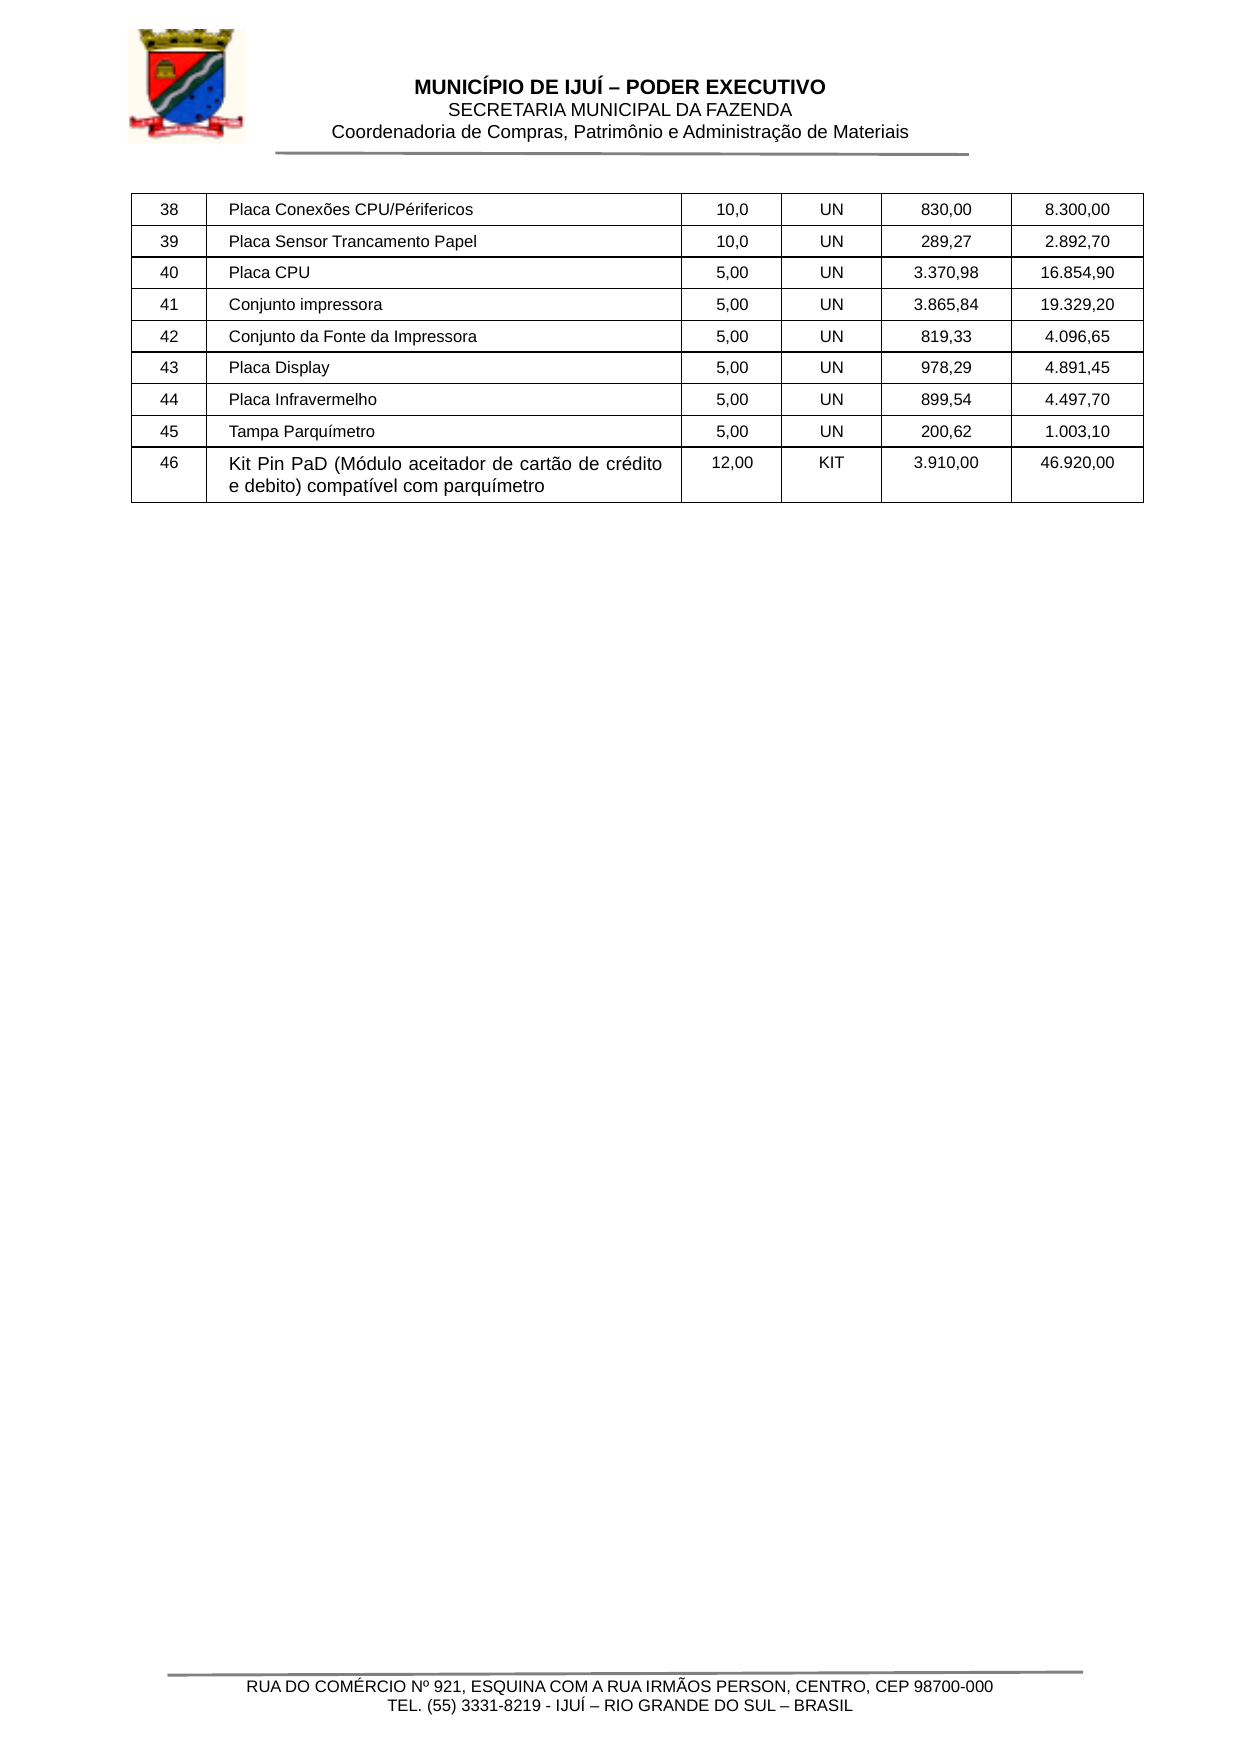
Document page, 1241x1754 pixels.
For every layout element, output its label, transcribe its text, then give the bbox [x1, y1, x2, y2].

table_cell UN [782, 353, 881, 383]
table_cell 3.370,98 [882, 258, 1011, 288]
table_cell Placa Display [207, 353, 681, 383]
table_cell UN [782, 258, 881, 288]
table_cell UN [782, 226, 881, 256]
table_cell 46.920,00 [1012, 448, 1143, 502]
table_cell 45 [132, 416, 206, 446]
table_cell 10,0 [682, 226, 781, 256]
table_cell 40 [132, 258, 206, 288]
table_cell 38 [132, 194, 206, 225]
table_cell Placa CPU [207, 258, 681, 288]
table_cell 43 [132, 353, 206, 383]
table_cell 5,00 [682, 321, 781, 351]
table_cell KIT [782, 448, 881, 502]
table_cell 899,54 [882, 384, 1011, 415]
table_cell 19.329,20 [1012, 289, 1143, 320]
table_cell 3.910,00 [882, 448, 1011, 502]
table_cell 3.865,84 [882, 289, 1011, 320]
table_cell 978,29 [882, 353, 1011, 383]
table_cell UN [782, 321, 881, 351]
table_cell 44 [132, 384, 206, 415]
table_cell Kit Pin PaD (Módulo aceitador de cartão de crédito e debito) compatível com parquímetro [207, 448, 681, 502]
table_cell 41 [132, 289, 206, 320]
table_cell 10,0 [682, 194, 781, 225]
table_cell Placa Infravermelho [207, 384, 681, 415]
table_cell Placa Conexões CPU/Périfericos [207, 194, 681, 225]
table_cell 4.891,45 [1012, 353, 1143, 383]
table_cell UN [782, 194, 881, 225]
table_cell 39 [132, 226, 206, 256]
table_cell 5,00 [682, 416, 781, 446]
table_cell 1.003,10 [1012, 416, 1143, 446]
table_cell 5,00 [682, 353, 781, 383]
table_cell 2.892,70 [1012, 226, 1143, 256]
table_cell Placa Sensor Trancamento Papel [207, 226, 681, 256]
table_cell UN [782, 289, 881, 320]
table_cell 42 [132, 321, 206, 351]
table_cell UN [782, 384, 881, 415]
table_cell Tampa Parquímetro [207, 416, 681, 446]
table_cell 8.300,00 [1012, 194, 1143, 225]
table_cell 819,33 [882, 321, 1011, 351]
table_cell 16.854,90 [1012, 258, 1143, 288]
table_cell UN [782, 416, 881, 446]
table_cell 4.497,70 [1012, 384, 1143, 415]
table_cell Conjunto da Fonte da Impressora [207, 321, 681, 351]
picture [126, 29, 247, 146]
table_cell 12,00 [682, 448, 781, 502]
table_cell 5,00 [682, 384, 781, 415]
table_cell Conjunto impressora [207, 289, 681, 320]
table_cell 200,62 [882, 416, 1011, 446]
table_cell 4.096,65 [1012, 321, 1143, 351]
table_cell 46 [132, 448, 206, 502]
table_cell 5,00 [682, 289, 781, 320]
table_cell 289,27 [882, 226, 1011, 256]
table_cell 830,00 [882, 194, 1011, 225]
table_cell 5,00 [682, 258, 781, 288]
